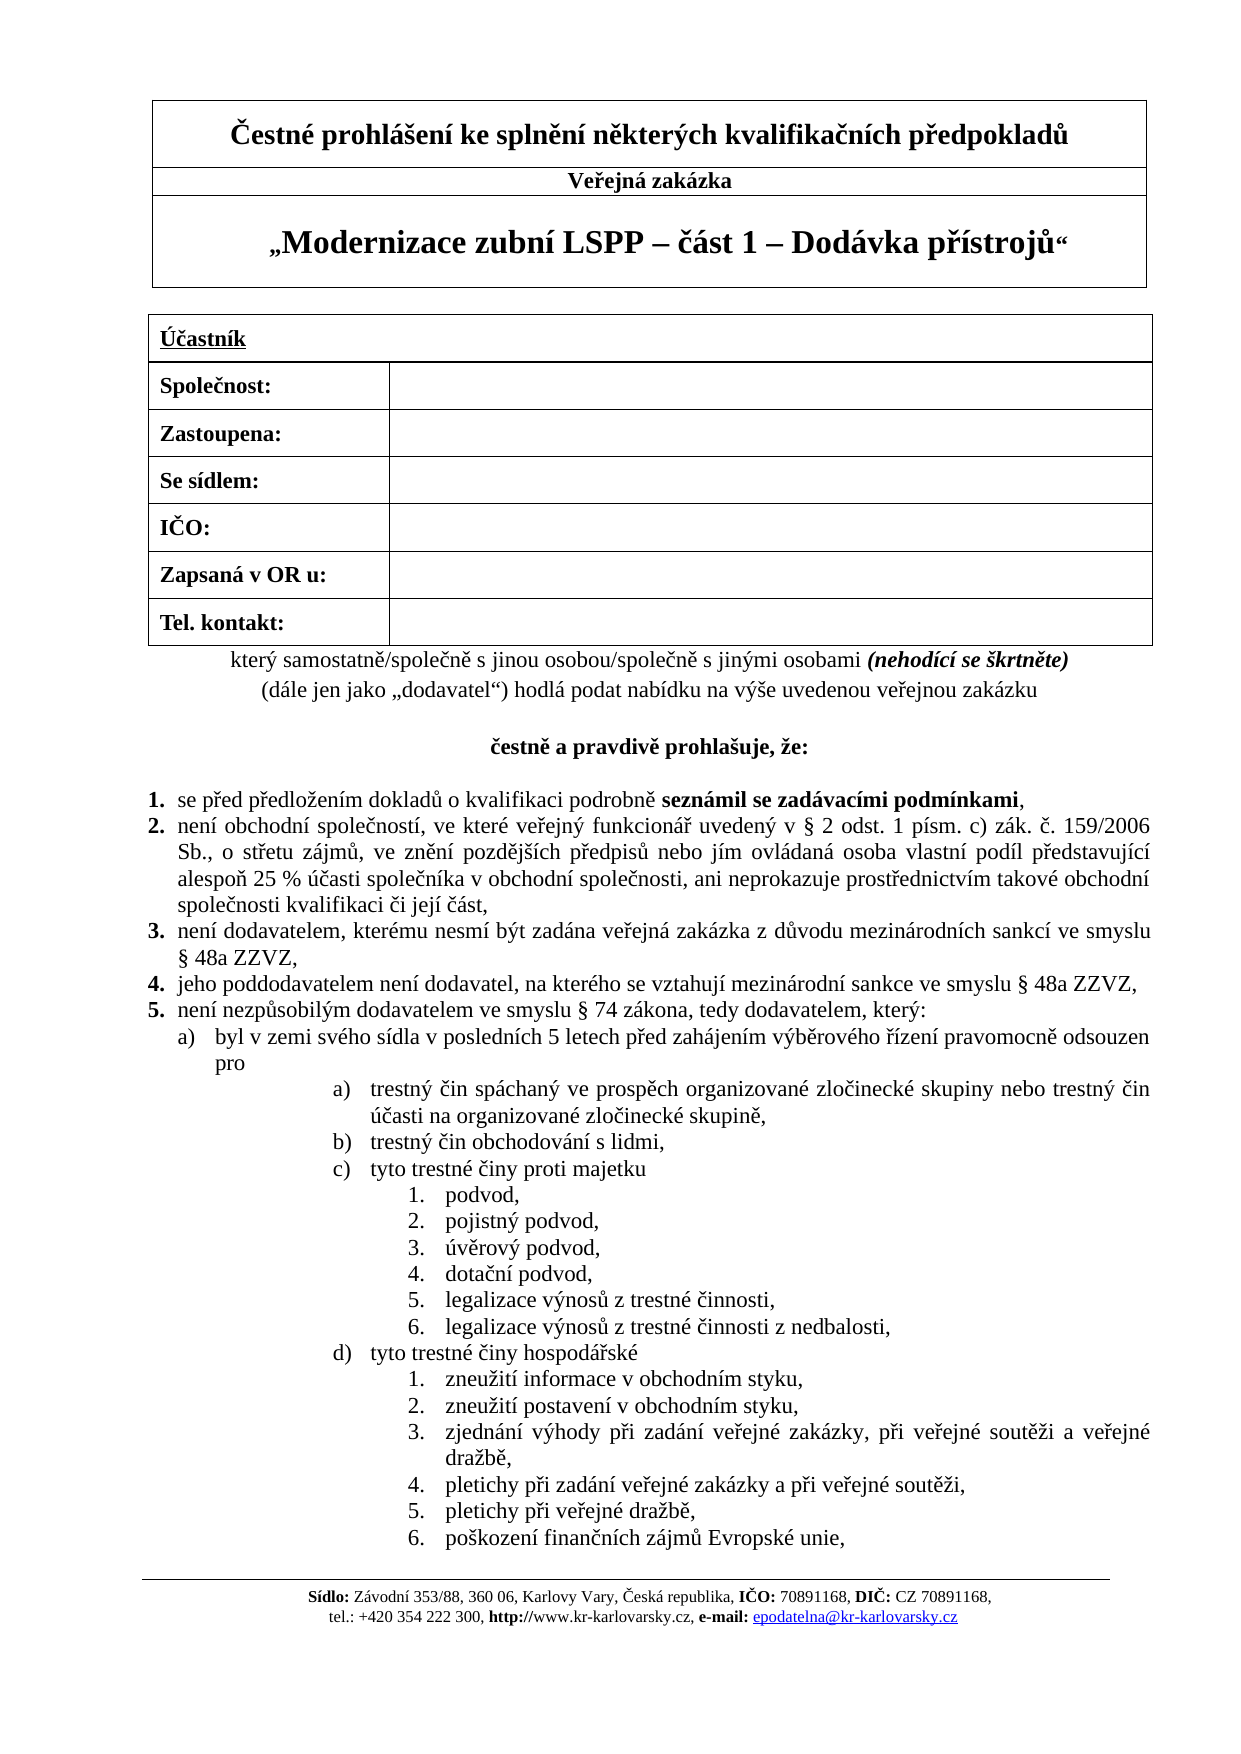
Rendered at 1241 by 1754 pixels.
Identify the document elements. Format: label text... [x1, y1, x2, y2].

list pojistný podvod, [408, 1207, 1152, 1234]
table_cell [390, 457, 1152, 503]
table_cell Zastoupena: [149, 410, 389, 456]
list trestný čin spáchaný ve prospěch organizované zločinecké skupiny nebo trestný čin účasti na organizované zločinecké skupině, [333, 1076, 1152, 1128]
list pletichy při zadání veřejné zakázky a při veřejné soutěži, [408, 1471, 1152, 1497]
list poškození finančních zájmů Evropské unie, [408, 1523, 1152, 1550]
list zneužití postavení v obchodním styku, [408, 1392, 1152, 1418]
list dotační podvod, [408, 1260, 1152, 1286]
table_cell IČO: [149, 504, 389, 551]
text (dále jen jako „dodavatel“) hodlá podat nabídku na výše uvedenou veřejnou zakázku [148, 676, 1152, 703]
list úvěrový podvod, [408, 1234, 1152, 1260]
table_cell Zapsaná v OR u: [149, 552, 389, 598]
text čestně a pravdivě prohlašuje, že: [148, 733, 1152, 759]
list tyto trestné činy hospodářské [333, 1339, 1152, 1365]
list pletichy při veřejné dražbě, [408, 1497, 1152, 1523]
table_cell Tel. kontakt: [149, 599, 389, 645]
table_cell Se sídlem: [149, 457, 389, 503]
text který samostatně/společně s jinou osobou/společně s jinými osobami (nehodící se škrtněte) [148, 646, 1152, 672]
table_header Čestné prohlášení ke splnění některých kvalifikačních předpokladů [153, 101, 1146, 167]
table_cell [390, 552, 1152, 598]
list legalizace výnosů z trestné činnosti z nedbalosti, [408, 1313, 1152, 1339]
table_cell [390, 363, 1152, 409]
list legalizace výnosů z trestné činnosti, [408, 1286, 1152, 1313]
list trestný čin obchodování s lidmi, [333, 1128, 1152, 1154]
list není nezpůsobilým dodavatelem ve smyslu § 74 zákona, tedy dodavatelem, který: [148, 996, 1152, 1023]
list není obchodní společností, ve které veřejný funkcionář uvedený v § 2 odst. 1 písm. c) zák. č. 159/2006 Sb., o střetu zájmů, ve znění pozdějších předpisů nebo jím ovládaná osoba vlastní podíl představující alespoň 25 % účasti společníka v obchodní společnosti, ani neprokazuje prostřednictvím takové obchodní společnosti kvalifikaci či její část, [148, 812, 1152, 917]
list není dodavatelem, kterému nesmí být zadána veřejná zakázka z důvodu mezinárodních sankcí ve smyslu § 48a ZZVZ, [148, 917, 1152, 970]
table_cell [390, 504, 1152, 551]
list tyto trestné činy proti majetku [333, 1154, 1152, 1181]
list zjednání výhody při zadání veřejné zakázky, při veřejné soutěži a veřejné dražbě, [408, 1418, 1152, 1471]
list byl v zemi svého sídla v posledních 5 letech před zahájením výběrového řízení pravomocně odsouzen pro [177, 1023, 1152, 1076]
table_cell [390, 410, 1152, 456]
list se před předložením dokladů o kvalifikaci podrobně seznámil se zadávacími podmínkami, [148, 786, 1152, 812]
list podvod, [408, 1181, 1152, 1207]
table_cell Veřejná zakázka [153, 168, 1146, 194]
table_cell „Modernizace zubní LSPP – část 1 – Dodávka přístrojů“ [153, 196, 1146, 287]
table_cell Společnost: [149, 363, 389, 409]
table_cell [390, 599, 1152, 645]
list jeho poddodavatelem není dodavatel, na kterého se vztahují mezinárodní sankce ve smyslu § 48a ZZVZ, [148, 970, 1152, 996]
list zneužití informace v obchodním styku, [408, 1365, 1152, 1392]
table_header Účastník [149, 315, 1152, 361]
